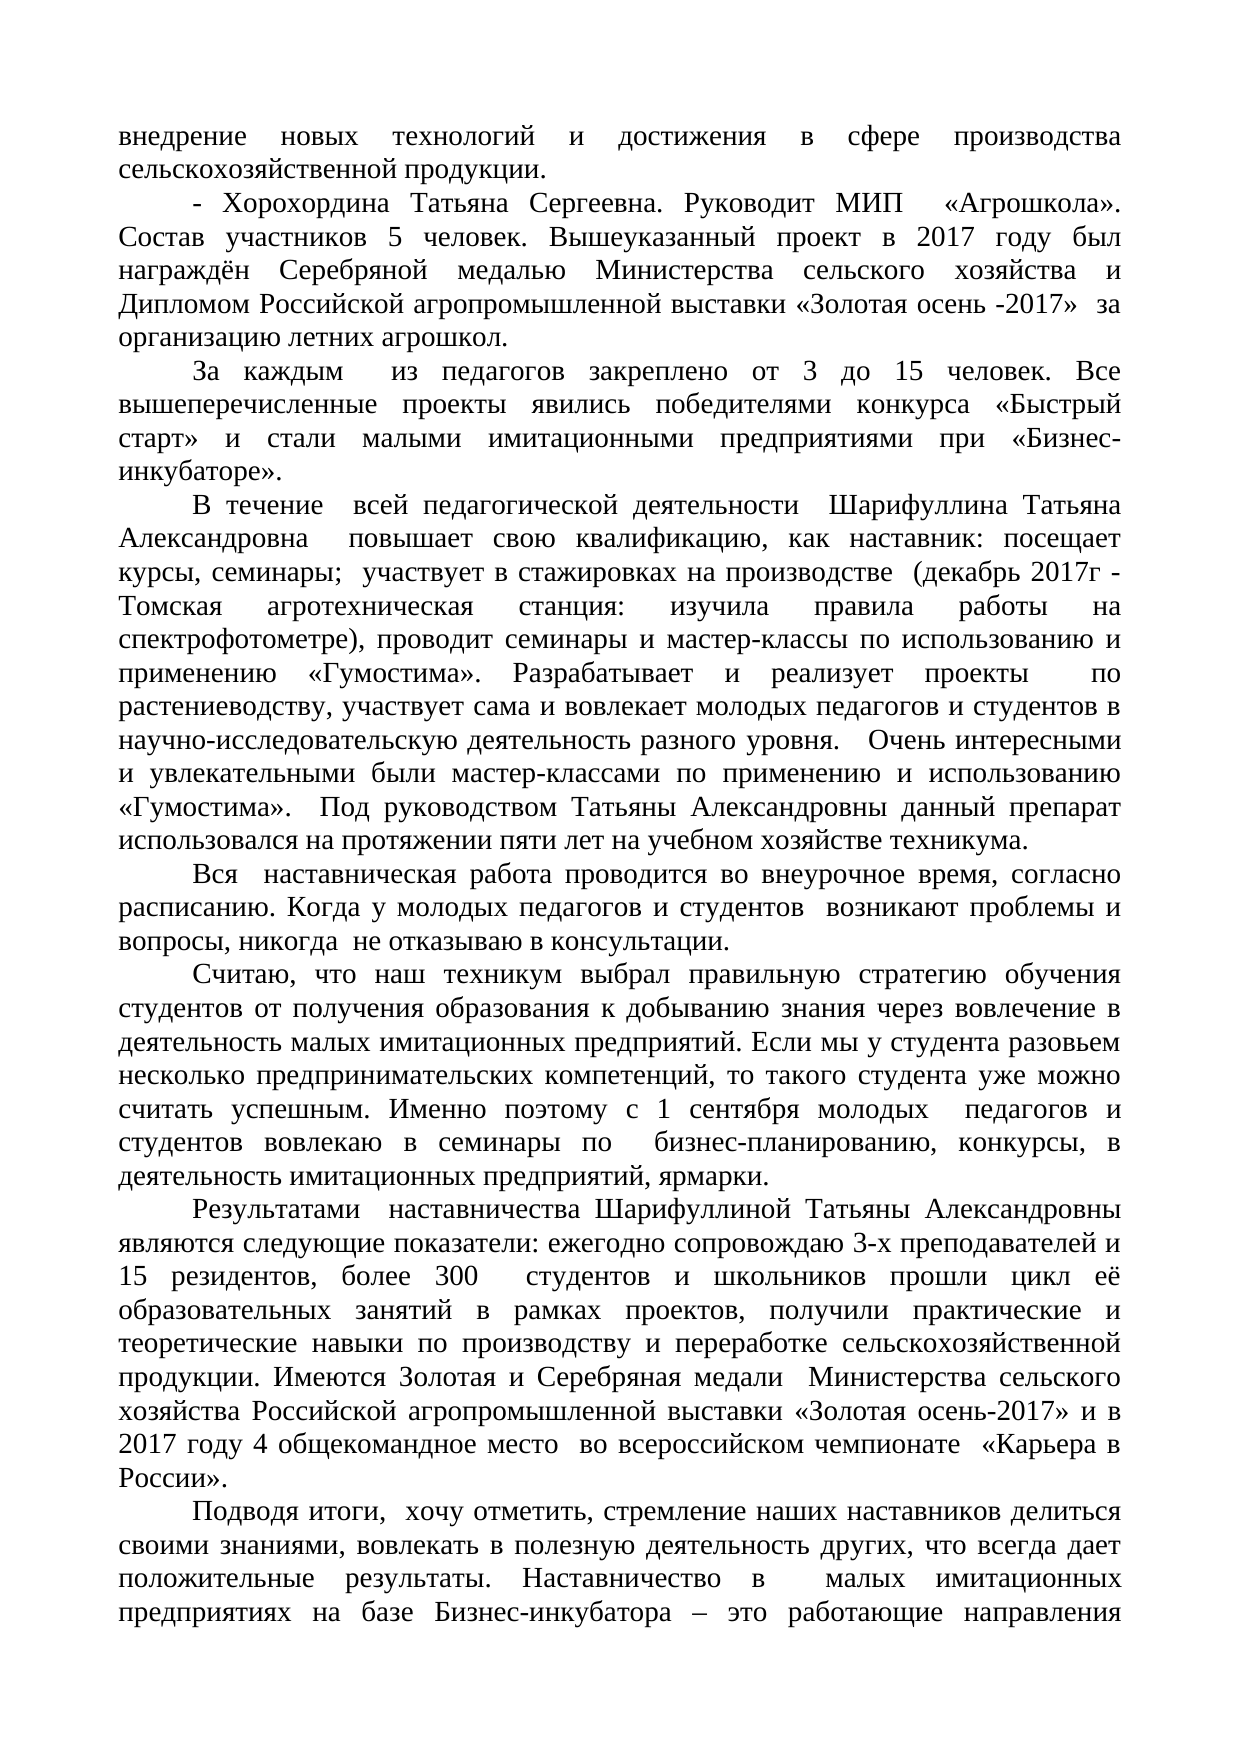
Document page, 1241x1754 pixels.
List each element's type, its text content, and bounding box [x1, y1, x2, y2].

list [118, 118, 1122, 185]
list За каждым из педагогов закреплено от 3 до 15 человек. Все вышеперечисленные проекты явились победителями конкурса «Быстрый старт» и стали малыми имитационными предприятиями при «Бизнес-инкубаторе». [118, 353, 1122, 487]
list Результатами наставничества Шарифуллиной Татьяны Александровны являются следующие показатели: ежегодно сопровождаю 3-х преподавателей и 15 резидентов, более 300 студентов и школьников прошли цикл её образовательных занятий в рамках проектов, получили практические и теоретические навыки по производству и переработке сельскохозяйственной продукции. Имеются Золотая и Серебряная медали Министерства сельского хозяйства Российской агропромышленной выставки «Золотая осень-2017» и в 2017 году 4 общекомандное место во всероссийском чемпионате «Карьера в России». [118, 1191, 1122, 1493]
list Считаю, что наш техникум выбрал правильную стратегию обучения студентов от получения образования к добыванию знания через вовлечение в деятельность малых имитационных предприятий. Если мы у студента разовьем несколько предпринимательских компетенций, то такого студента уже можно считать успешным. Именно поэтому с 1 сентября молодых педагогов и студентов вовлекаю в семинары по бизнес-планированию, конкурсы, в деятельность имитационных предприятий, ярмарки. [118, 957, 1122, 1191]
list Вся наставническая работа проводится во внеурочное время, согласно расписанию. Когда у молодых педагогов и студентов возникают проблемы и вопросы, никогда не отказываю в консультации. [118, 856, 1122, 957]
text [118, 1493, 1122, 1627]
list - Хорохордина Татьяна Сергеевна. Руководит МИП «Агрошкола». Состав участников 5 человек. Вышеуказанный проект в 2017 году был награждён Серебряной медалью Министерства сельского хозяйства и Дипломом Российской агропромышленной выставки «Золотая осень -2017» за организацию летних агрошкол. [118, 185, 1122, 353]
text В течение всей педагогической деятельности Шарифуллина Татьяна Александровна повышает свою квалификацию, как наставник: посещает курсы, семинары; участвует в стажировках на производстве (декабрь 2017г - Томская агротехническая станция: изучила правила работы на спектрофотометре), проводит семинары и мастер-классы по использованию и применению «Гумостима». Разрабатывает и реализует проекты по растениеводству, участвует сама и вовлекает молодых педагогов и студентов в научно-исследовательскую деятельность разного уровня. Очень интересными и увлекательными были мастер-классами по применению и использованию «Гумостима». Под руководством Татьяны Александровны данный препарат использовался на протяжении пяти лет на учебном хозяйстве техникума. [118, 487, 1122, 856]
